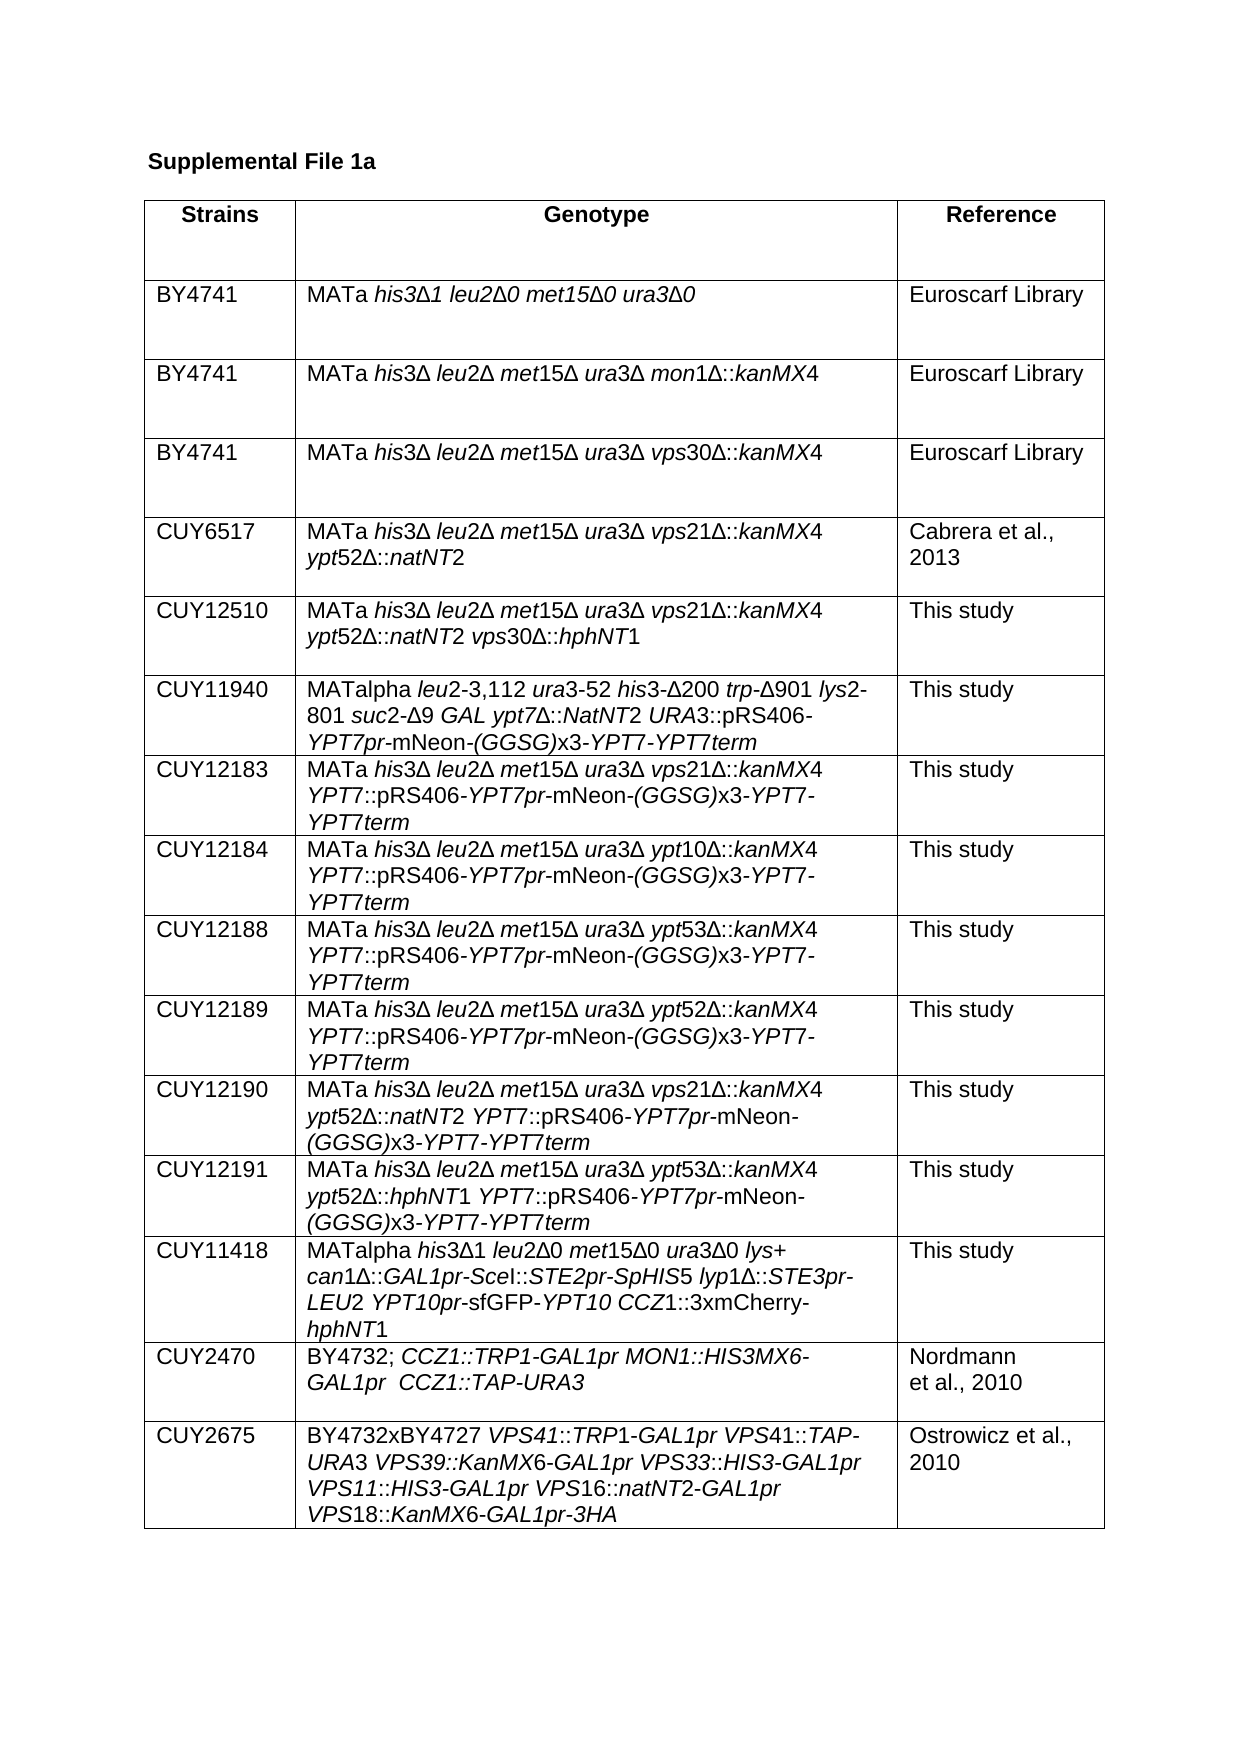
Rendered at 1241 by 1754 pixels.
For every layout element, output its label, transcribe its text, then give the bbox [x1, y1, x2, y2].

table_cell CUY12183 [145, 756, 295, 835]
table_cell MATalpha leu2-3,112 ura3-52 his3-∆200 trp-∆901 lys2-801 suc2-∆9 GAL ypt7∆::NatNT2 URA3::pRS406-YPT7pr-mNeon-(GGSG)x3-YPT7-YPT7term [296, 676, 897, 755]
table_cell CUY12510 [145, 597, 295, 675]
table_cell Ostrowicz et al., 2010 [898, 1422, 1104, 1527]
table_cell MATa his3∆ leu2∆ met15∆ ura3∆ ypt10∆::kanMX4 YPT7::pRS406-YPT7pr-mNeon-(GGSG)x3-YPT7-YPT7term [296, 836, 897, 915]
table_header Strains [145, 201, 295, 279]
table_cell BY4741 [145, 360, 295, 438]
table_cell BY4741 [145, 439, 295, 517]
table_header Reference [898, 201, 1104, 279]
table_cell CUY6517 [145, 518, 295, 596]
table_cell BY4732xBY4727 VPS41::TRP1-GAL1pr VPS41::TAP-URA3 VPS39::KanMX6-GAL1pr VPS33::HIS3-GAL1pr VPS11::HIS3-GAL1pr VPS16::natNT2-GAL1pr VPS18::KanMX6-GAL1pr-3HA [296, 1422, 897, 1527]
text Supplemental File 1a [148, 148, 1092, 174]
table_cell CUY11418 [145, 1237, 295, 1342]
table_cell MATalpha his3∆1 leu2∆0 met15∆0 ura3∆0 lys+ can1∆::GAL1pr-SceI::STE2pr-SpHIS5 lyp1∆::STE3pr-LEU2 YPT10pr-sfGFP-YPT10 CCZ1::3xmCherry-hphNT1 [296, 1237, 897, 1342]
table_cell MATa his3∆ leu2∆ met15∆ ura3∆ vps21∆::kanMX4 ypt52∆::natNT2 [296, 518, 897, 596]
table_cell This study [898, 836, 1104, 915]
table_cell MATa his3∆ leu2∆ met15∆ ura3∆ mon1∆::kanMX4 [296, 360, 897, 438]
table_cell This study [898, 1156, 1104, 1236]
table_cell MATa his3∆1 leu2∆0 met15∆0 ura3∆0 [296, 281, 897, 358]
table_cell Euroscarf Library [898, 360, 1104, 438]
table_header Genotype [296, 201, 897, 279]
table_cell MATa his3∆ leu2∆ met15∆ ura3∆ vps30∆::kanMX4 [296, 439, 897, 517]
table_cell MATa his3∆ leu2∆ met15∆ ura3∆ vps21∆::kanMX4 ypt52∆::natNT2 YPT7::pRS406-YPT7pr-mNeon-(GGSG)x3-YPT7-YPT7term [296, 1076, 897, 1155]
table_cell MATa his3∆ leu2∆ met15∆ ura3∆ ypt52∆::kanMX4 YPT7::pRS406-YPT7pr-mNeon-(GGSG)x3-YPT7-YPT7term [296, 996, 897, 1075]
table_cell Euroscarf Library [898, 281, 1104, 358]
table_cell This study [898, 597, 1104, 675]
table_cell CUY12188 [145, 916, 295, 995]
table_cell This study [898, 676, 1104, 755]
table_cell CUY2675 [145, 1422, 295, 1527]
table_cell MATa his3∆ leu2∆ met15∆ ura3∆ ypt53∆::kanMX4 YPT7::pRS406-YPT7pr-mNeon-(GGSG)x3-YPT7-YPT7term [296, 916, 897, 995]
table_cell MATa his3∆ leu2∆ met15∆ ura3∆ ypt53∆::kanMX4 ypt52∆::hphNT1 YPT7::pRS406-YPT7pr-mNeon-(GGSG)x3-YPT7-YPT7term [296, 1156, 897, 1236]
table_cell BY4741 [145, 281, 295, 358]
table_cell MATa his3∆ leu2∆ met15∆ ura3∆ vps21∆::kanMX4 YPT7::pRS406-YPT7pr-mNeon-(GGSG)x3-YPT7-YPT7term [296, 756, 897, 835]
table_cell BY4732; CCZ1::TRP1-GAL1pr MON1::HIS3MX6-GAL1pr CCZ1::TAP-URA3 [296, 1343, 897, 1421]
table_cell This study [898, 1076, 1104, 1155]
table_cell CUY2470 [145, 1343, 295, 1421]
table_cell CUY12184 [145, 836, 295, 915]
table_cell CUY12189 [145, 996, 295, 1075]
table_cell CUY12190 [145, 1076, 295, 1155]
table_cell This study [898, 916, 1104, 995]
table_cell This study [898, 996, 1104, 1075]
table_cell Euroscarf Library [898, 439, 1104, 517]
table_cell MATa his3∆ leu2∆ met15∆ ura3∆ vps21∆::kanMX4 ypt52∆::natNT2 vps30∆::hphNT1 [296, 597, 897, 675]
table_cell CUY12191 [145, 1156, 295, 1236]
table_cell Cabrera et al., 2013 [898, 518, 1104, 596]
table_cell Nordmann et al., 2010 [898, 1343, 1104, 1421]
table_cell This study [898, 1237, 1104, 1342]
table_cell This study [898, 756, 1104, 835]
table_cell CUY11940 [145, 676, 295, 755]
